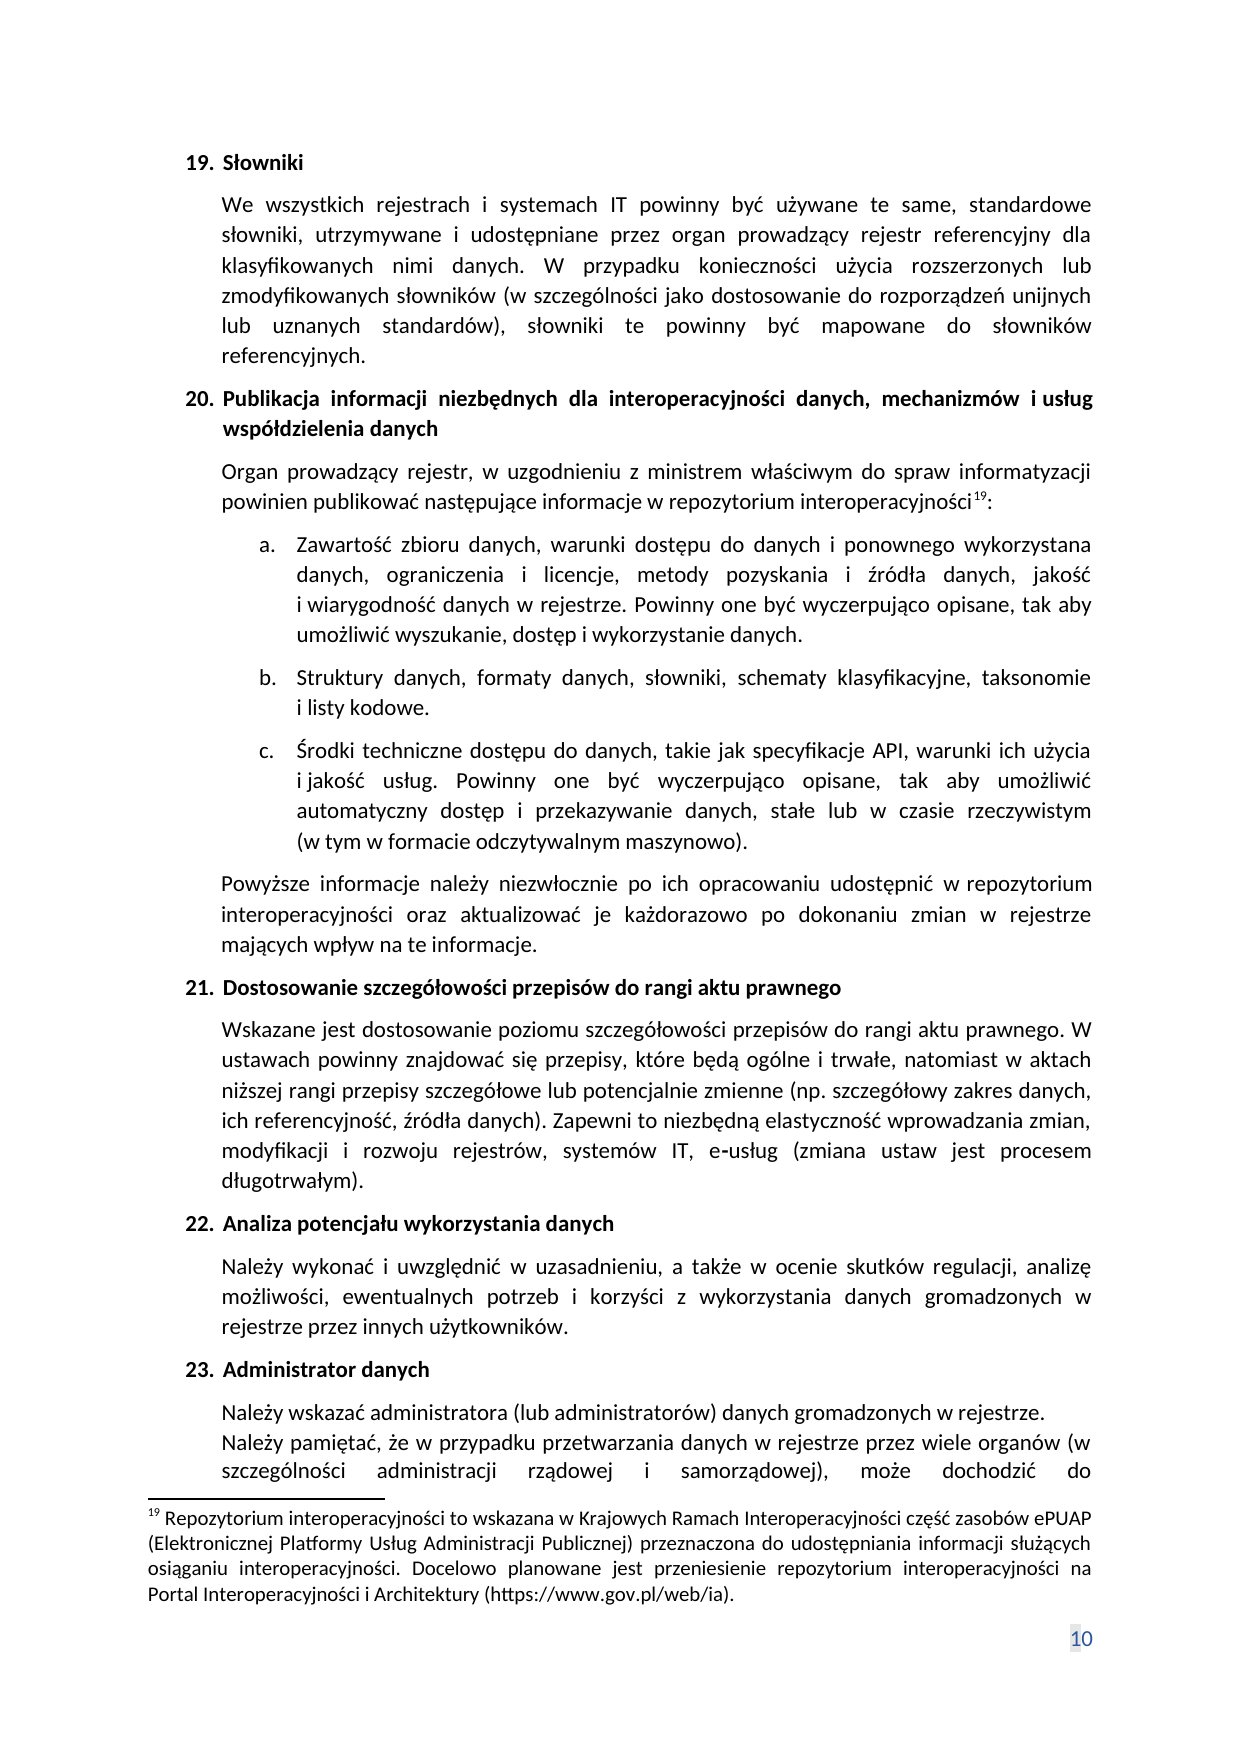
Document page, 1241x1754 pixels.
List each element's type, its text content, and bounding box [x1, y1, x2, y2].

text Organ prowadzący rejestr, w uzgodnieniu z ministrem właściwym do spraw informatyzacji powinien publikować następujące informacje w repozytorium interoperacyjności: [221, 457, 1093, 515]
text Wskazane jest dostosowanie poziomu szczegółowości przepisów do rangi aktu prawnego. W ustawach powinny znajdować się przepisy, które będą ogólne i trwałe, natomiast w aktach niższej rangi przepisy szczegółowe lub potencjalnie zmienne (np. szczegółowy zakres danych, ich referencyjność, źródła danych). Zapewni to niezbędną elastyczność wprowadzania zmian, modyfikacji i rozwoju rejestrów, systemów IT, e-usług (zmiana ustaw jest procesem długotrwałym). [221, 1015, 1093, 1194]
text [221, 1428, 1093, 1484]
subtitle Słowniki [185, 148, 1093, 176]
text Należy wskazać administratora (lub administratorów) danych gromadzonych w rejestrze. [221, 1398, 1093, 1426]
subtitle Analiza potencjału wykorzystania danych [185, 1209, 1093, 1237]
list Środki techniczne dostępu do danych, takie jak specyfikacje API, warunki ich użycia i jakość usług. Powinny one być wyczerpująco opisane, tak aby umożliwić automatyczny dostęp i przekazywanie danych, stałe lub w czasie rzeczywistym (w tym w formacie odczytywalnym maszynowo). [259, 736, 1093, 855]
list Struktury danych, formaty danych, słowniki, schematy klasyfikacyjne, taksonomie i listy kodowe. [259, 663, 1093, 721]
subtitle Publikacja informacji niezbędnych dla interoperacyjności danych, mechanizmów i usług współdzielenia danych [185, 384, 1093, 442]
text We wszystkich rejestrach i systemach IT powinny być używane te same, standardowe słowniki, utrzymywane i udostępniane przez organ prowadzący rejestr referencyjny dla klasyfikowanych nimi danych. W przypadku konieczności użycia rozszerzonych lub zmodyfikowanych słowników (w szczególności jako dostosowanie do rozporządzeń unijnych lub uznanych standardów), słowniki te powinny być mapowane do słowników referencyjnych. [221, 190, 1093, 369]
subtitle Administrator danych [185, 1355, 1093, 1383]
subtitle Dostosowanie szczegółowości przepisów do rangi aktu prawnego [185, 973, 1093, 1001]
text Należy wykonać i uwzględnić w uzasadnieniu, a także w ocenie skutków regulacji, analizę możliwości, ewentualnych potrzeb i korzyści z wykorzystania danych gromadzonych w rejestrze przez innych użytkowników. [221, 1252, 1093, 1340]
text Powyższe informacje należy niezwłocznie po ich opracowaniu udostępnić w repozytorium interoperacyjności oraz aktualizować je każdorazowo po dokonaniu zmian w rejestrze mających wpływ na te informacje. [221, 869, 1093, 958]
list Zawartość zbioru danych, warunki dostępu do danych i ponownego wykorzystana danych, ograniczenia i licencje, metody pozyskania i źródła danych, jakość i wiarygodność danych w rejestrze. Powinny one być wyczerpująco opisane, tak aby umożliwić wyszukanie, dostęp i wykorzystanie danych. [259, 530, 1093, 648]
